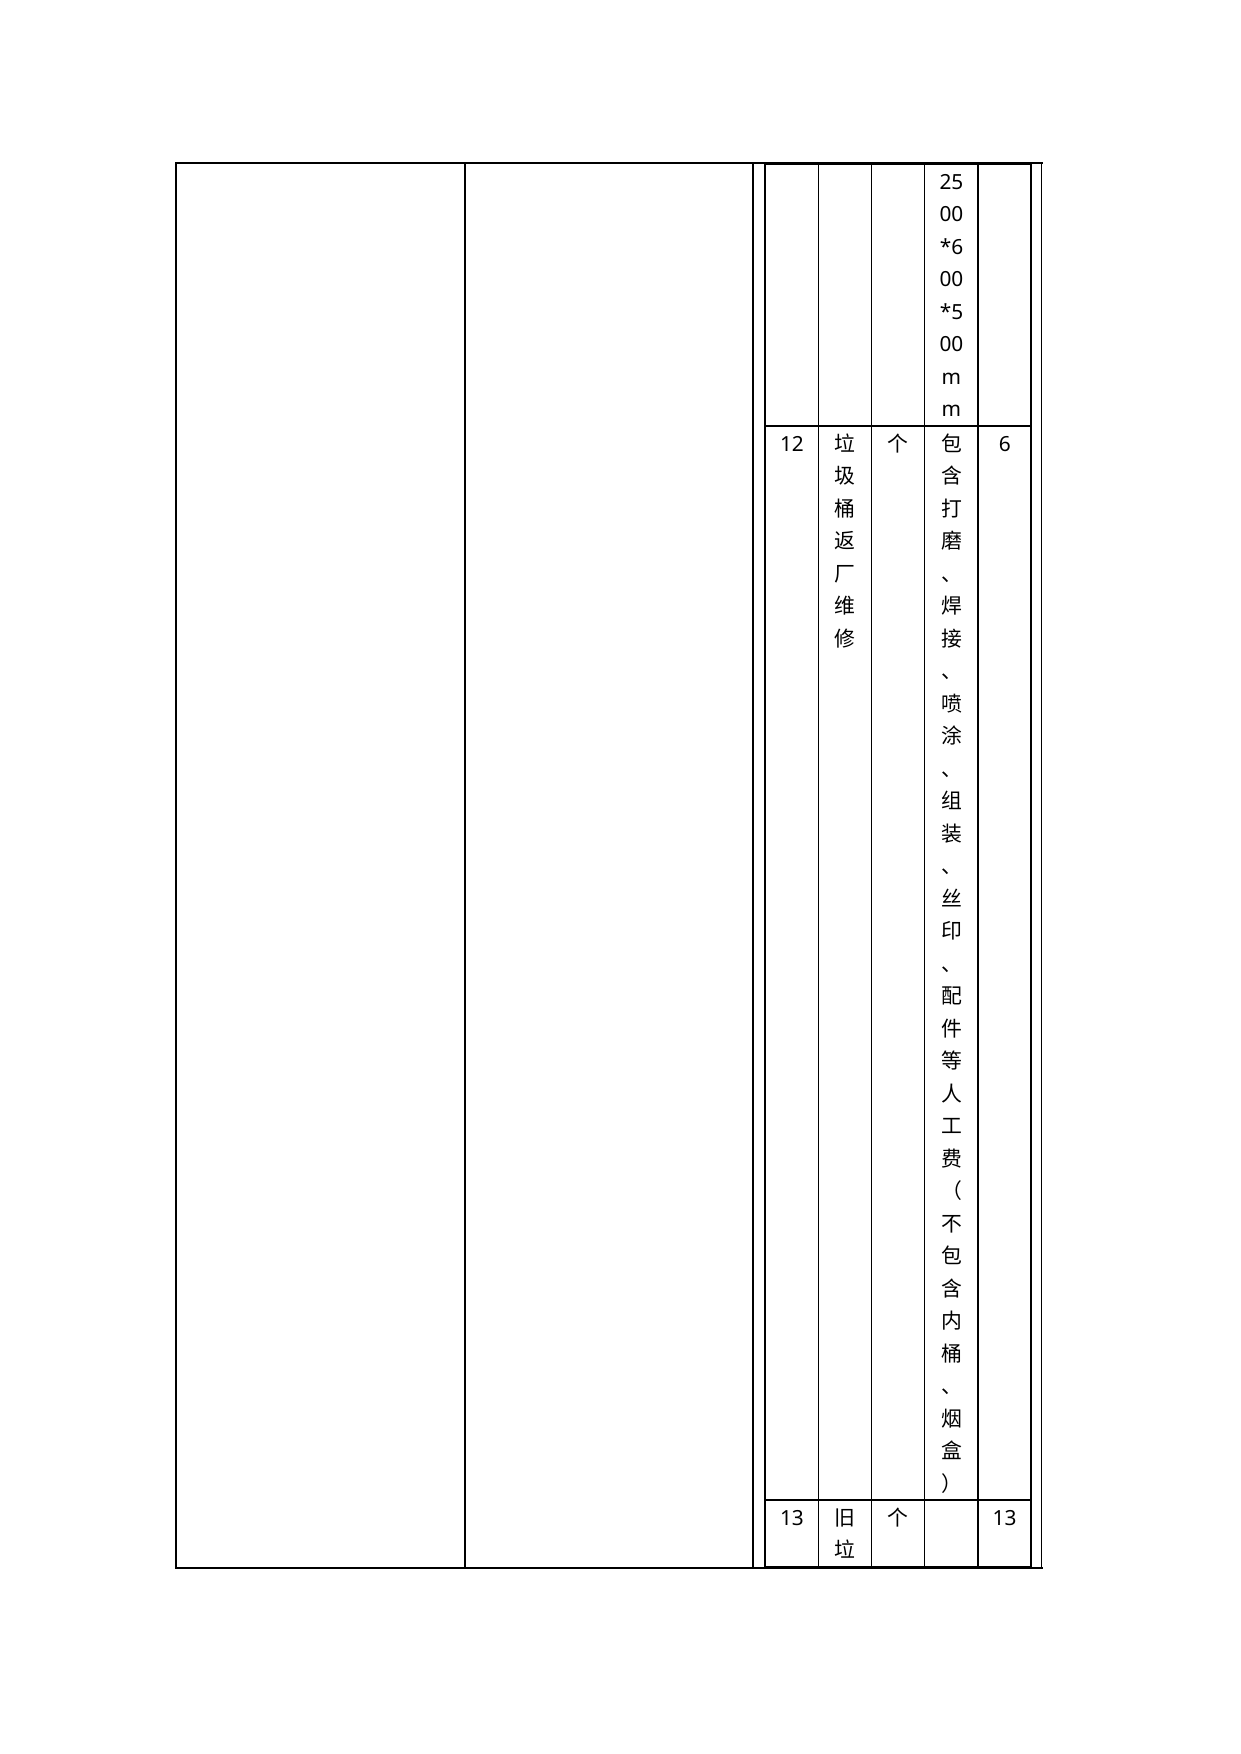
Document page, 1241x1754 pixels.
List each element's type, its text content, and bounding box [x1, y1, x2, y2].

table_cell [754, 164, 764, 1567]
table_cell [819, 165, 871, 425]
table_cell [766, 427, 818, 1499]
table_cell [925, 1501, 977, 1566]
table_cell [979, 165, 1030, 425]
table_cell [819, 1501, 871, 1566]
table_cell [766, 165, 818, 425]
table_cell 1 [177, 164, 464, 1567]
table_cell [979, 427, 1030, 1499]
table_cell [872, 165, 924, 425]
table_cell [1032, 164, 1041, 1567]
table_cell [819, 427, 871, 1499]
table_cell [872, 427, 924, 1499]
table_cell [925, 165, 977, 425]
table_cell [872, 1501, 924, 1566]
table_cell [766, 1501, 818, 1566]
table_cell [466, 164, 752, 1567]
table_cell [979, 1501, 1030, 1566]
table_cell [925, 427, 977, 1499]
